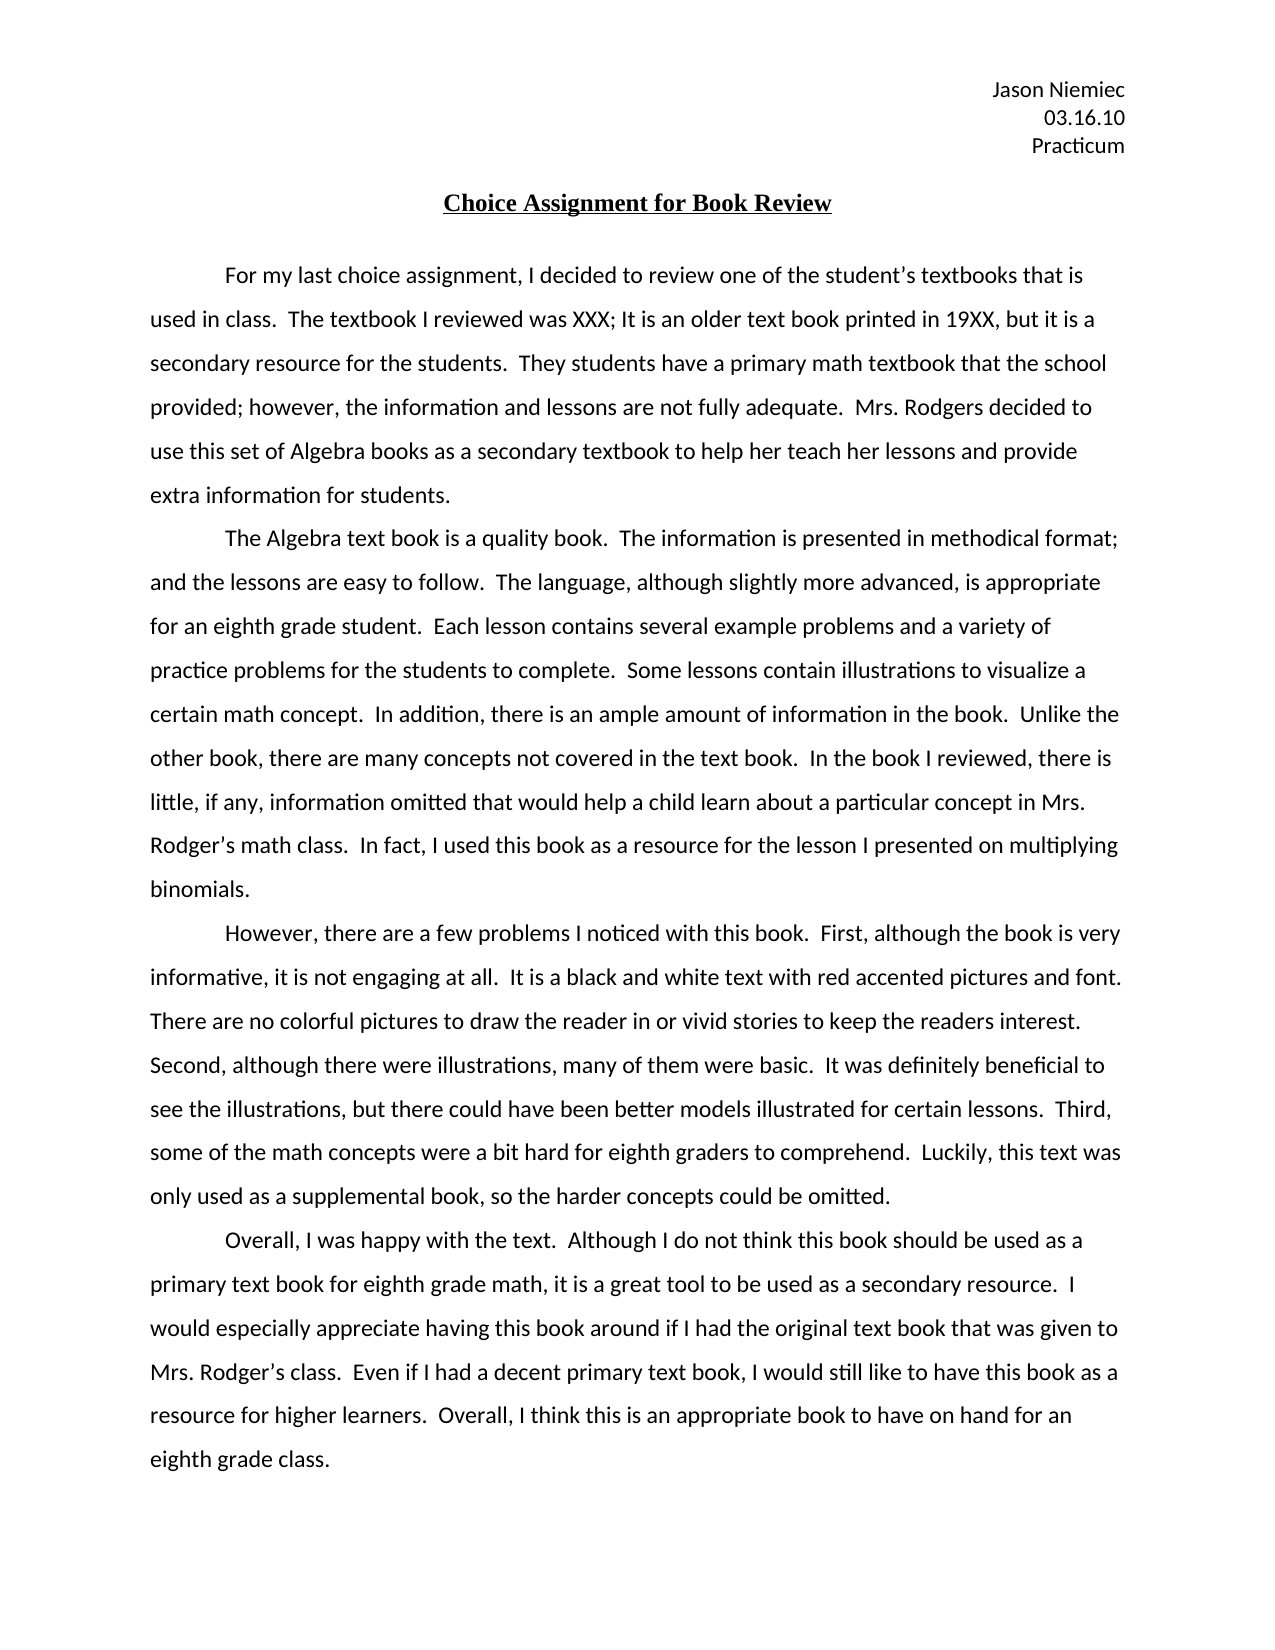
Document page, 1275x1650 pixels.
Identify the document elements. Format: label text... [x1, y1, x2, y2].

text The Algebra text book is a quality book. The information is presented in methodical format; and the lessons are easy to follow. The language, although slightly more advanced, is appropriate for an eighth grade student. Each lesson contains several example problems and a variety of practice problems for the students to complete. Some lessons contain illustrations to visualize a certain math concept. In addition, there is an ample amount of information in the book. Unlike the other book, there are many concepts not covered in the text book. In the book I reviewed, there is little, if any, information omitted that would help a child learn about a particular concept in Mrs. Rodger’s math class. In fact, I used this book as a resource for the lesson I presented on multiplying binomials. [150, 523, 1125, 904]
text Overall, I was happy with the text. Although I do not think this book should be used as a primary text book for eighth grade math, it is a great tool to be used as a secondary resource. I would especially appreciate having this book around if I had the original text book that was given to Mrs. Rodger’s class. Even if I had a decent primary text book, I would still like to have this book as a resource for higher learners. Overall, I think this is an appropriate book to have on hand for an eighth grade class. [150, 1225, 1125, 1474]
text For my last choice assignment, I decided to review one of the student’s textbooks that is used in class. The textbook I reviewed was XXX; It is an older text book printed in 19XX, but it is a secondary resource for the students. They students have a primary math textbook that the school provided; however, the information and lessons are not fully adequate. Mrs. Rodgers decided to use this set of Algebra books as a secondary textbook to help her teach her lessons and provide extra information for students. [150, 260, 1125, 509]
text Choice Assignment for Book Review [150, 188, 1125, 217]
text However, there are a few problems I noticed with this book. First, although the book is very informative, it is not engaging at all. It is a black and white text with red accented pictures and font. There are no colorful pictures to draw the reader in or vivid stories to keep the readers interest. Second, although there were illustrations, many of them were basic. It was definitely beneficial to see the illustrations, but there could have been better models illustrated for certain lessons. Third, some of the math concepts were a bit hard for eighth graders to comprehend. Luckily, this text was only used as a supplemental book, so the harder concepts could be omitted. [150, 918, 1125, 1211]
